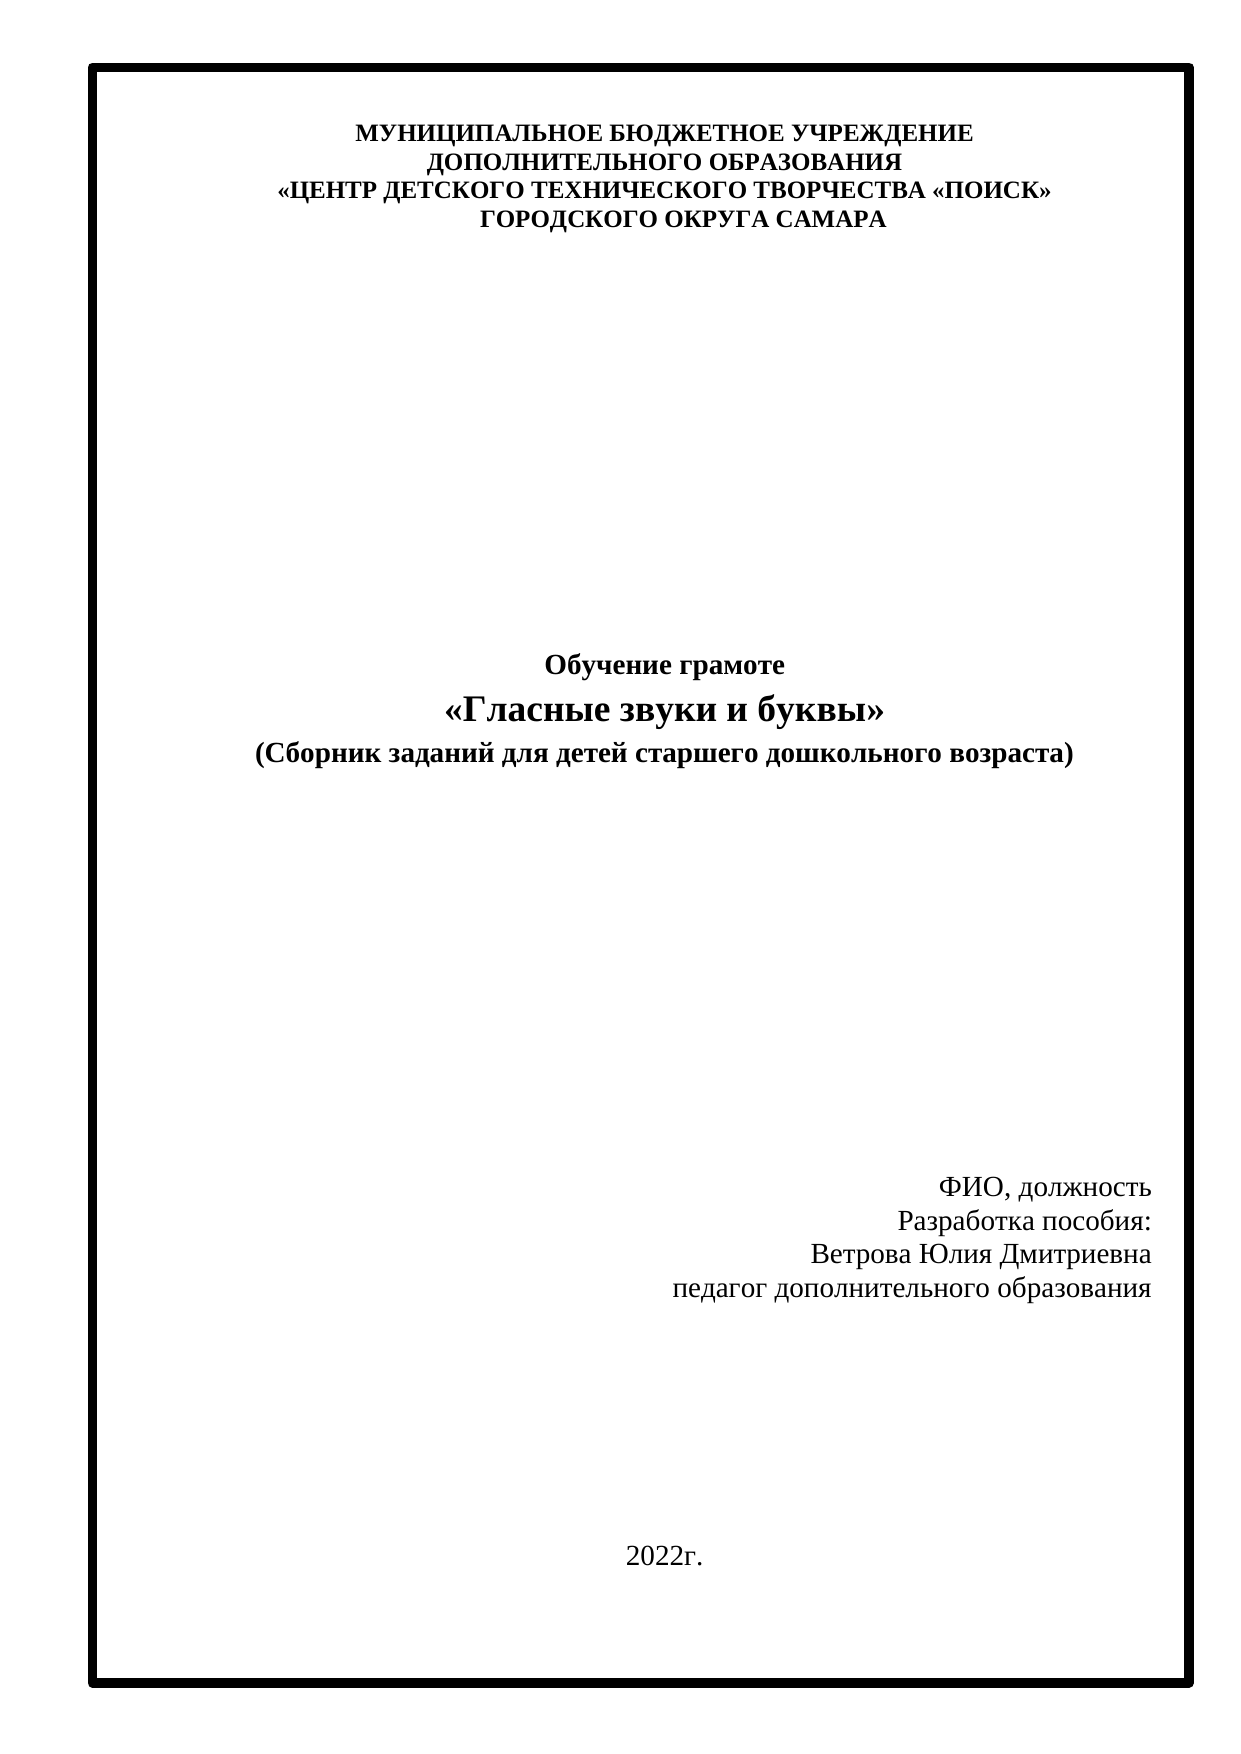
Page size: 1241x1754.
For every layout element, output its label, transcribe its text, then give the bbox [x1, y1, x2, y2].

text городского округа Самара [177, 204, 1152, 233]
text Разработка пособия: [177, 1203, 1152, 1237]
text Муниципальное бюджетное учреждение [177, 118, 1152, 147]
text «Гласные звуки и буквы» [177, 686, 1152, 729]
text педагог дополнительного образования [177, 1270, 1152, 1304]
text дополнительного образования [177, 147, 1152, 176]
text 2022г. [177, 1538, 1152, 1572]
text Обучение грамоте [177, 647, 1152, 681]
text Ветрова Юлия Дмитриевна [177, 1237, 1152, 1270]
text ФИО, должность [177, 1169, 1152, 1203]
text (Сборник заданий для детей старшего дошкольного возраста) [177, 736, 1152, 769]
text «Центр детского технического творчества «Поиск» [177, 176, 1152, 204]
